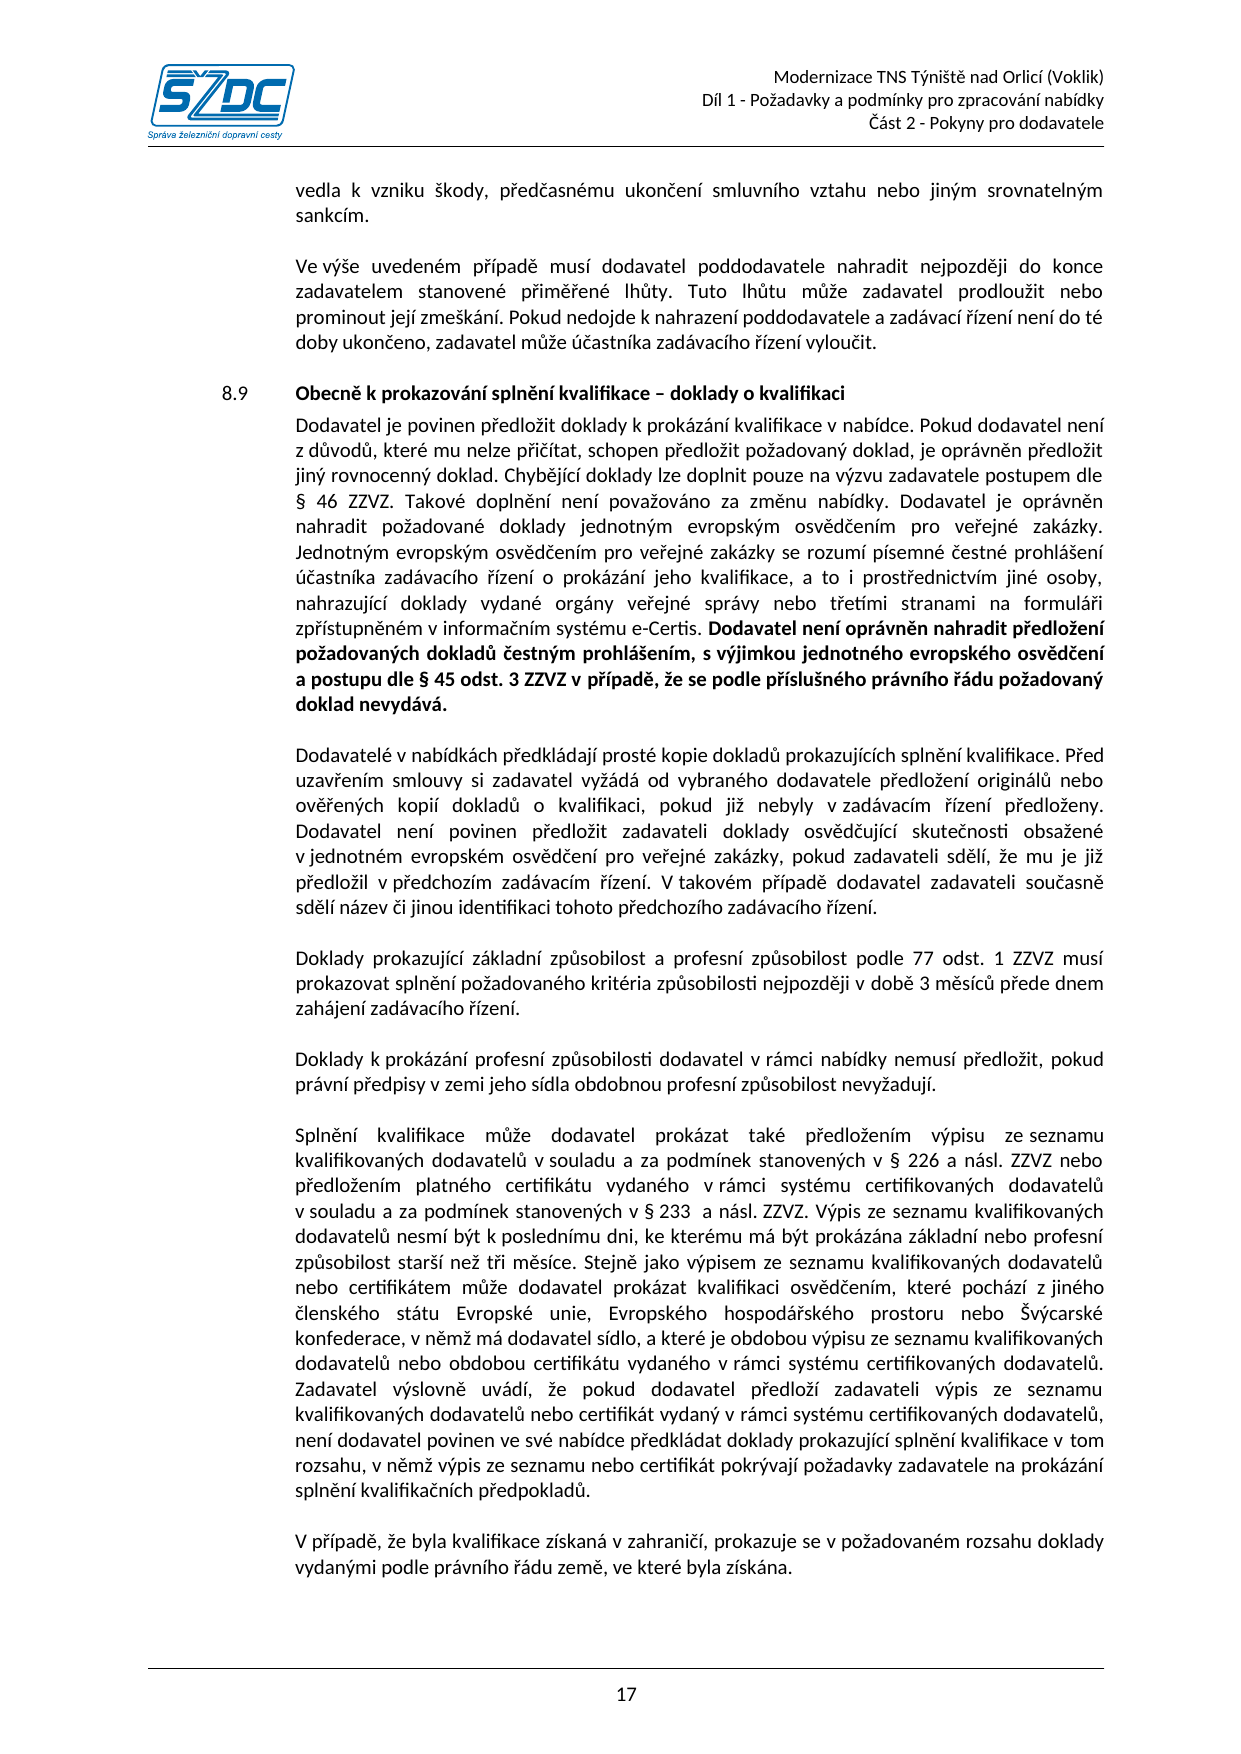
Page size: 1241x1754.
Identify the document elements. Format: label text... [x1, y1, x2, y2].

text Ve výše uvedeném případě musí dodavatel poddodavatele nahradit nejpozději do konce zadavatelem stanovené přiměřené lhůty. Tuto lhůtu může zadavatel prodloužit nebo prominout její zmeškání. Pokud nedojde k nahrazení poddodavatele a zadávací řízení není do té doby ukončeno, zadavatel může účastníka zadávacího řízení vyloučit. [295, 253, 1104, 355]
text Doklady prokazující základní způsobilost a profesní způsobilost podle 77 odst. 1 ZZVZ musí prokazovat splnění požadovaného kritéria způsobilosti nejpozději v době 3 měsíců přede dnem zahájení zadávacího řízení. [295, 945, 1104, 1021]
text V případě, že byla kvalifikace získaná v zahraničí, prokazuje se v požadovaném rozsahu doklady vydanými podle právního řádu země, ve které byla získána. [295, 1528, 1104, 1579]
list Obecně k prokazování splnění kvalifikace – doklady o kvalifikaci [222, 380, 1104, 406]
text Splnění kvalifikace může dodavatel prokázat také předložením výpisu ze seznamu kvalifikovaných dodavatelů v souladu a za podmínek stanovených v § 226 a násl. ZZVZ nebo předložením platného certifikátu vydaného v rámci systému certifikovaných dodavatelů v souladu a za podmínek stanovených v § 233 a násl. ZZVZ. Výpis ze seznamu kvalifikovaných dodavatelů nesmí být k poslednímu dni, ke kterému má být prokázána základní nebo profesní způsobilost starší než tři měsíce. Stejně jako výpisem ze seznamu kvalifikovaných dodavatelů nebo certifikátem může dodavatel prokázat kvalifikaci osvědčením, které pochází z jiného členského státu Evropské unie, Evropského hospodářského prostoru nebo Švýcarské konfederace, v němž má dodavatel sídlo, a které je obdobou výpisu ze seznamu kvalifikovaných dodavatelů nebo obdobou certifikátu vydaného v rámci systému certifikovaných dodavatelů. Zadavatel výslovně uvádí, že pokud dodavatel předloží zadavateli výpis ze seznamu kvalifikovaných dodavatelů nebo certifikát vydaný v rámci systému certifikovaných dodavatelů, není dodavatel povinen ve své nabídce předkládat doklady prokazující splnění kvalifikace v tom rozsahu, v němž výpis ze seznamu nebo certifikát pokrývají požadavky zadavatele na prokázání splnění kvalifikačních předpokladů. [295, 1122, 1104, 1503]
text Dodavatelé v nabídkách předkládají prosté kopie dokladů prokazujících splnění kvalifikace. Před uzavřením smlouvy si zadavatel vyžádá od vybraného dodavatele předložení originálů nebo ověřených kopií dokladů o kvalifikaci, pokud již nebyly v zadávacím řízení předloženy. Dodavatel není povinen předložit zadavateli doklady osvědčující skutečnosti obsažené v jednotném evropském osvědčení pro veřejné zakázky, pokud zadavateli sdělí, že mu je již předložil v předchozím zadávacím řízení. V takovém případě dodavatel zadavateli současně sdělí název či jinou identifikaci tohoto předchozího zadávacího řízení. [295, 742, 1104, 920]
text Dodavatel je povinen předložit doklady k prokázání kvalifikace v nabídce. Pokud dodavatel není z důvodů, které mu nelze přičítat, schopen předložit požadovaný doklad, je oprávněn předložit jiný rovnocenný doklad. Chybějící doklady lze doplnit pouze na výzvu zadavatele postupem dle § 46 ZZVZ. Takové doplnění není považováno za změnu nabídky. Dodavatel je oprávněn nahradit požadované doklady jednotným evropským osvědčením pro veřejné zakázky. Jednotným evropským osvědčením pro veřejné zakázky se rozumí písemné čestné prohlášení účastníka zadávacího řízení o prokázání jeho kvalifikace, a to i prostřednictvím jiné osoby, nahrazující doklady vydané orgány veřejné správy nebo třetími stranami na formuláři zpřístupněném v informačním systému e-Certis. Dodavatel není oprávněn nahradit předložení požadovaných dokladů čestným prohlášením, s výjimkou jednotného evropského osvědčení a postupu dle § 45 odst. 3 ZZVZ v případě, že se podle příslušného právního řádu požadovaný doklad nevydává. [295, 412, 1104, 717]
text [295, 177, 1104, 228]
text Doklady k prokázání profesní způsobilosti dodavatel v rámci nabídky nemusí předložit, pokud právní předpisy v zemi jeho sídla obdobnou profesní způsobilost nevyžadují. [295, 1046, 1104, 1097]
